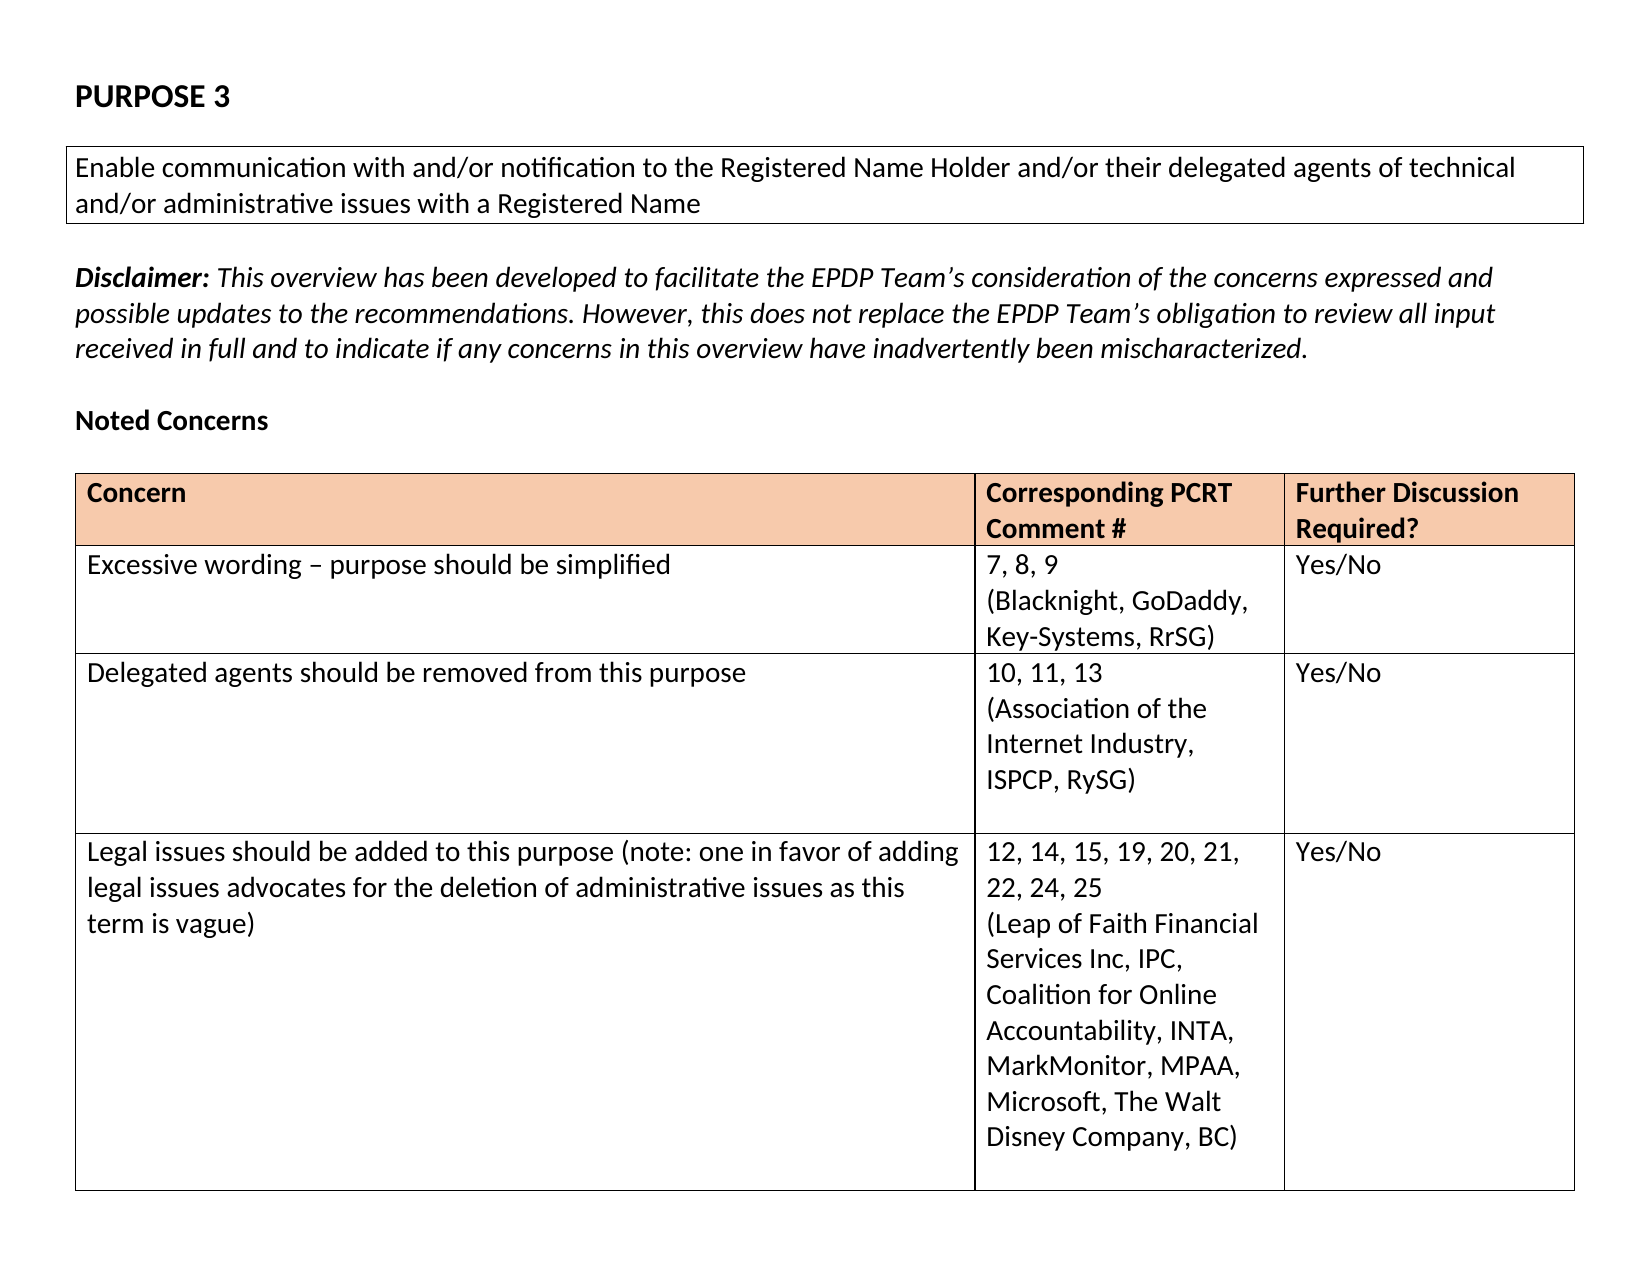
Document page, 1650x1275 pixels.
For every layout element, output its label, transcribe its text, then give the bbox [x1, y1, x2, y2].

table_cell 7, 8, 9 (Blacknight, GoDaddy, Key-Systems, RrSG) [976, 546, 1284, 653]
table_cell Yes/No [1285, 834, 1574, 1190]
text Disclaimer: This overview has been developed to facilitate the EPDP Team’s consideration of the concerns expressed and possible updates to the recommendations. However, this does not replace the EPDP Team’s obligation to review all input received in full and to indicate if any concerns in this overview have inadvertently been mischaracterized. [75, 259, 1575, 366]
table_cell Excessive wording – purpose should be simplified [76, 546, 974, 653]
table_cell Yes/No [1285, 654, 1574, 832]
table_cell 12, 14, 15, 19, 20, 21, 22, 24, 25 (Leap of Faith Financial Services Inc, IPC, Coalition for Online Accountability, INTA, MarkMonitor, MPAA, Microsoft, The Walt Disney Company, BC) [976, 834, 1284, 1190]
table_header Corresponding PCRT Comment # [976, 474, 1284, 545]
table_cell Delegated agents should be removed from this purpose [76, 654, 974, 832]
table_cell Legal issues should be added to this purpose (note: one in favor of adding legal issues advocates for the deletion of administrative issues as this term is vague) [76, 834, 974, 1190]
text Enable communication with and/or notification to the Registered Name Holder and/or their delegated agents of technical and/or administrative issues with a Registered Name [67, 147, 1583, 223]
text PURPOSE 3 [75, 75, 1575, 116]
text Noted Concerns [75, 402, 1575, 437]
table_cell 10, 11, 13 (Association of the Internet Industry, ISPCP, RySG) [976, 654, 1284, 832]
table_cell Yes/No [1285, 546, 1574, 653]
table_header Further Discussion Required? [1285, 474, 1574, 545]
table_header Concern [76, 474, 974, 545]
